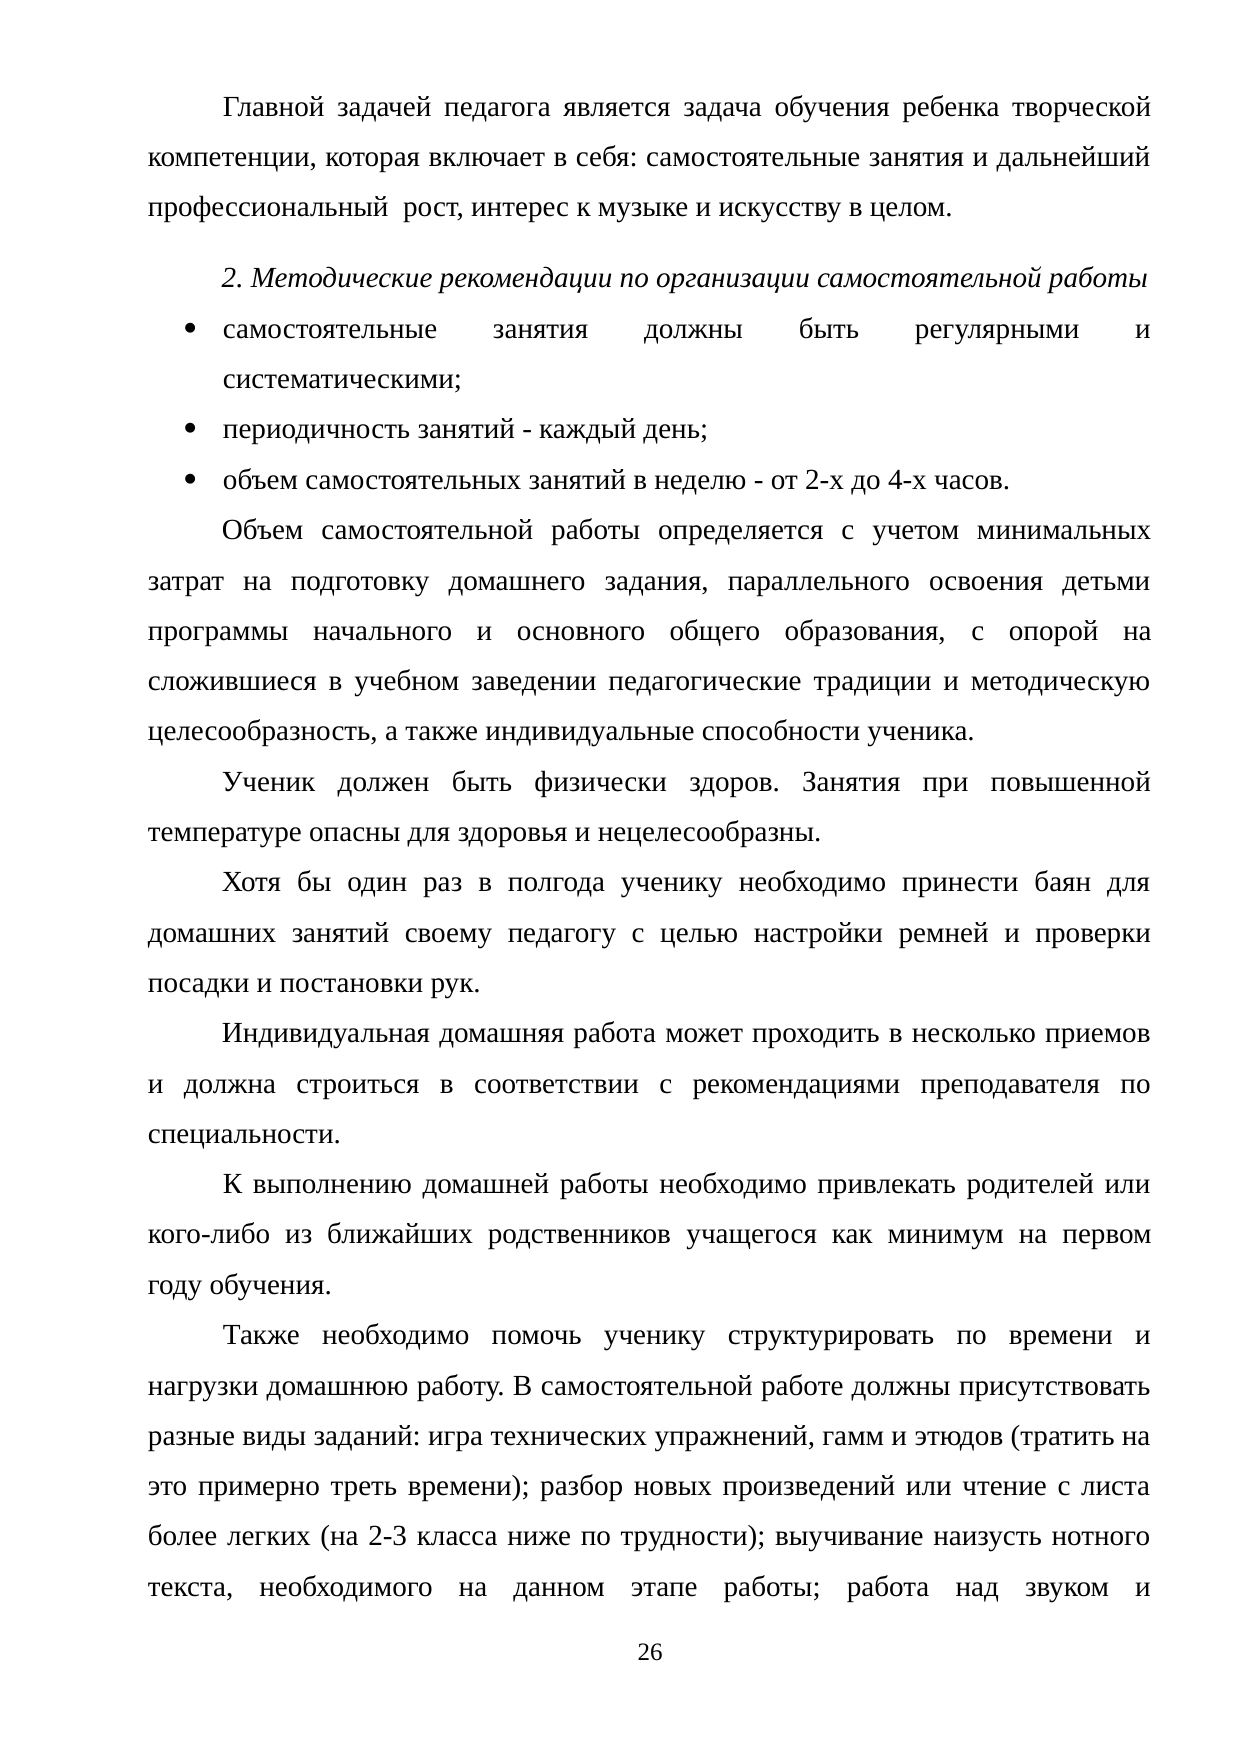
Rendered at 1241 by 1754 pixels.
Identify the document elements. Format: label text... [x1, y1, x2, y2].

text Индивидуальная домашняя работа может проходить в несколько приемов и должна строиться в соответствии с рекомендациями преподавателя по специальности. [148, 1015, 1152, 1149]
text Объем самостоятельной работы определяется с учетом минимальных затрат на подготовку домашнего задания, параллельного освоения детьми программы начального и основного общего образования, с опорой на сложившиеся в учебном заведении педагогические традиции и методическую целесообразность, а также индивидуальные способности ученика. [148, 512, 1152, 747]
list объем самостоятельных занятий в неделю - от 2-х до 4-х часов. [185, 462, 1152, 496]
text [148, 1317, 1152, 1602]
list периодичность занятий - каждый день; [185, 411, 1152, 445]
text К выполнению домашней работы необходимо привлекать родителей или кого-либо из ближайших родственников учащегося как минимум на первом году обучения. [148, 1166, 1152, 1301]
list самостоятельные занятия должны быть регулярными и систематическими; [185, 311, 1152, 395]
text 2. Методические рекомендации по организации самостоятельной работы [148, 260, 1152, 294]
text Ученик должен быть физически здоров. Занятия при повышенной температуре опасны для здоровья и нецелесообразны. [148, 764, 1152, 848]
text Главной задачей педагога является задача обучения ребенка творческой компетенции, которая включает в себя: самостоятельные занятия и дальнейший профессиональный рост, интерес к музыке и искусству в целом. [148, 89, 1152, 223]
text Хотя бы один раз в полгода ученику необходимо принести баян для домашних занятий своему педагогу с целью настройки ремней и проверки посадки и постановки рук. [148, 864, 1152, 999]
